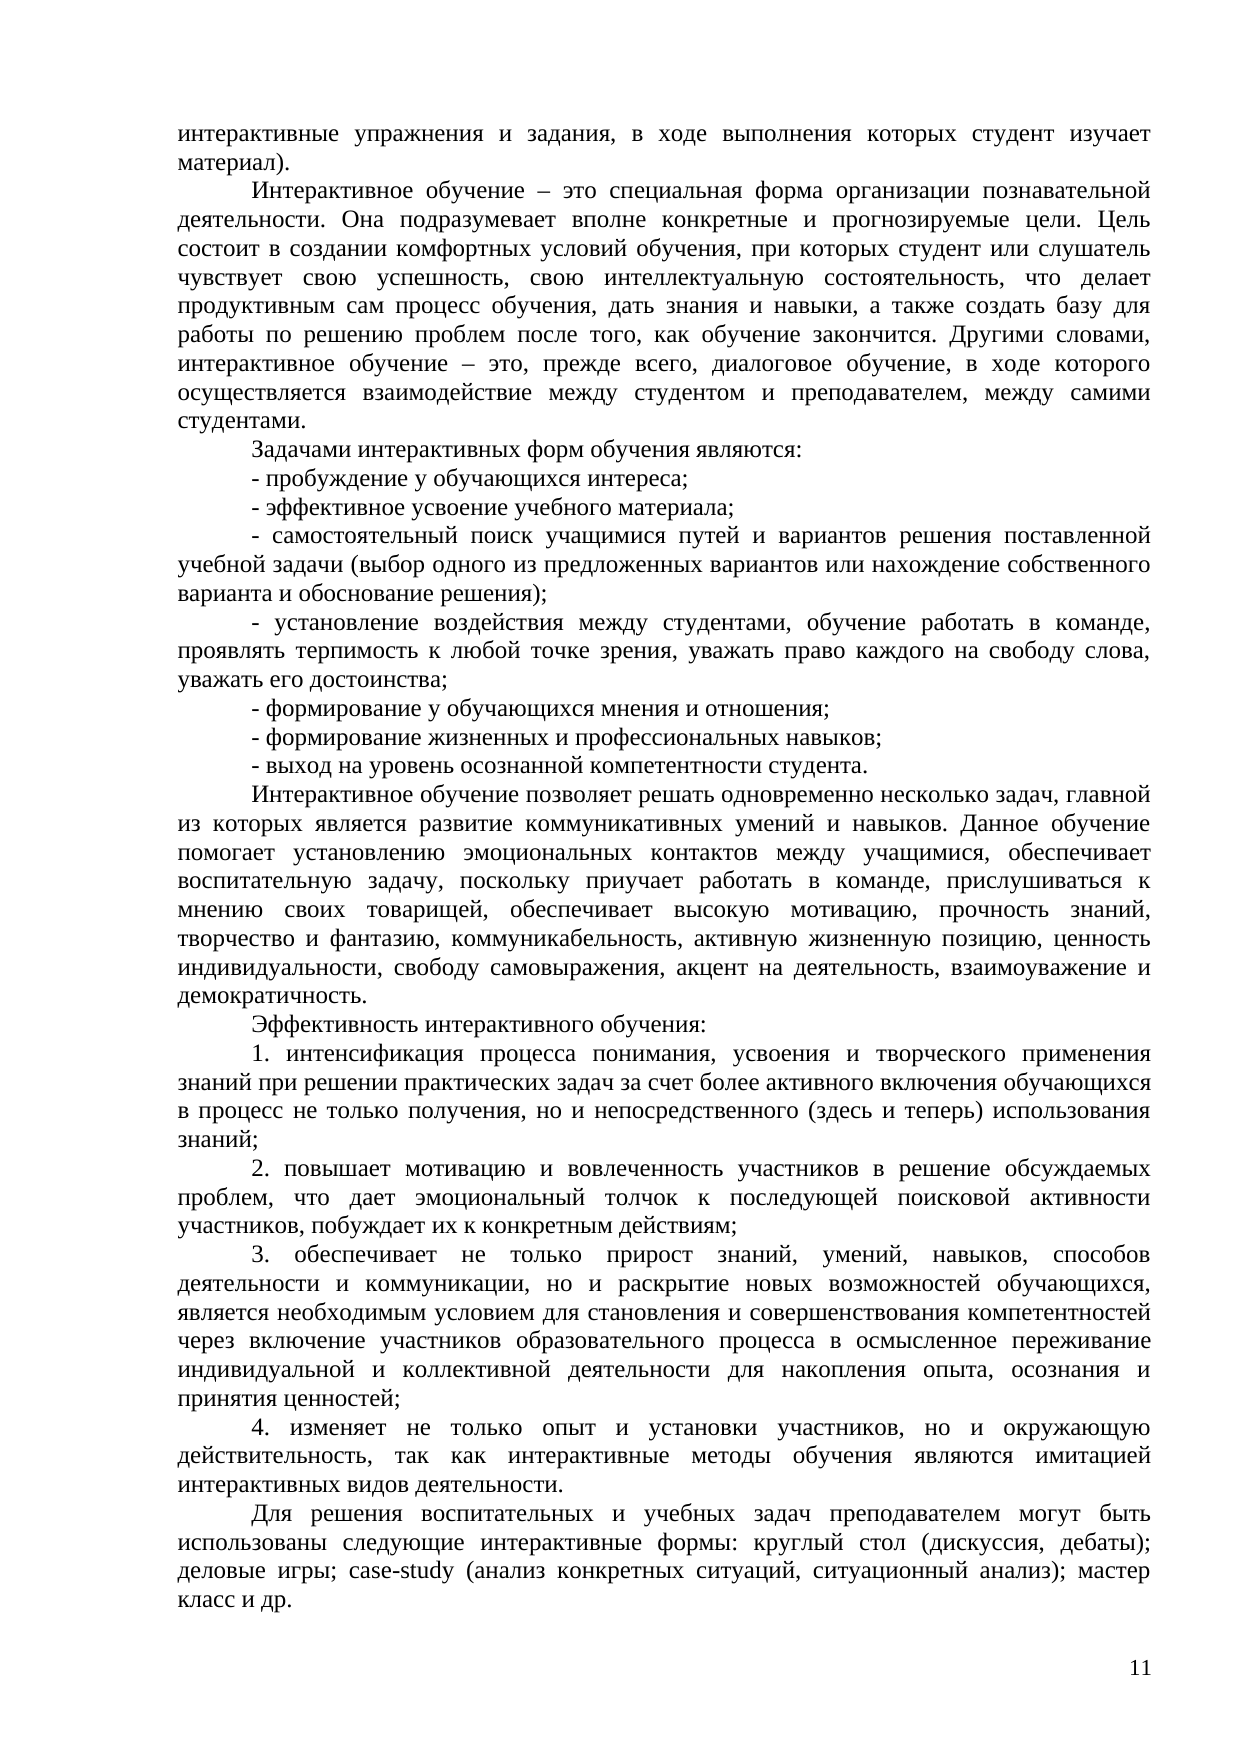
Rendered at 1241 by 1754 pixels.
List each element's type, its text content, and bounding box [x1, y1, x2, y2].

text Эффективность интерактивного обучения: [177, 1009, 1152, 1038]
text - эффективное усвоение учебного материала; [177, 492, 1152, 521]
text 1. интенсификация процесса понимания, усвоения и творческого применения знаний при решении практических задач за счет более активного включения обучающихся в процесс не только получения, но и непосредственного (здесь и теперь) использования знаний; [177, 1038, 1152, 1153]
text 3. обеспечивает не только прирост знаний, умений, навыков, способов деятельности и коммуникации, но и раскрытие новых возможностей обучающихся, является необходимым условием для становления и совершенствования компетентностей через включение участников образовательного процесса в осмысленное переживание индивидуальной и коллективной деятельности для накопления опыта, осознания и принятия ценностей; [177, 1239, 1152, 1412]
text Интерактивное обучение – это специальная форма организации познавательной деятельности. Она подразумевает вполне конкретные и прогнозируемые цели. Цель состоит в создании комфортных условий обучения, при которых студент или слушатель чувствует свою успешность, свою интеллектуальную состоятельность, что делает продуктивным сам процесс обучения, дать знания и навыки, а также создать базу для работы по решению проблем после того, как обучение закончится. Другими словами, интерактивное обучение – это, прежде всего, диалоговое обучение, в ходе которого осуществляется взаимодействие между студентом и преподавателем, между самими студентами. [177, 176, 1152, 434]
text 4. изменяет не только опыт и установки участников, но и окружающую действительность, так как интерактивные методы обучения являются имитацией интерактивных видов деятельности. [177, 1412, 1152, 1498]
text Интерактивное обучение позволяет решать одновременно несколько задач, главной из которых является развитие коммуникативных умений и навыков. Данное обучение помогает установлению эмоциональных контактов между учащимися, обеспечивает воспитательную задачу, поскольку приучает работать в команде, прислушиваться к мнению своих товарищей, обеспечивает высокую мотивацию, прочность знаний, творчество и фантазию, коммуникабельность, активную жизненную позицию, ценность индивидуальности, свободу самовыражения, акцент на деятельность, взаимоуважение и демократичность. [177, 779, 1152, 1009]
text 2. повышает мотивацию и вовлеченность участников в решение обсуждаемых проблем, что дает эмоциональный толчок к последующей поисковой активности участников, побуждает их к конкретным действиям; [177, 1153, 1152, 1239]
text - пробуждение у обучающихся интереса; [177, 463, 1152, 492]
text - формирование у обучающихся мнения и отношения; [177, 693, 1152, 722]
text Для решения воспитательных и учебных задач преподавателем могут быть использованы следующие интерактивные формы: круглый стол (дискуссия, дебаты); деловые игры; сase-study (анализ конкретных ситуаций, ситуационный анализ); мастер класс и др. [177, 1498, 1152, 1613]
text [177, 118, 1152, 176]
text - формирование жизненных и профессиональных навыков; [177, 722, 1152, 751]
text - самостоятельный поиск учащимися путей и вариантов решения поставленной учебной задачи (выбор одного из предложенных вариантов или нахождение собственного варианта и обоснование решения); [177, 521, 1152, 607]
text - выход на уровень осознанной компетентности студента. [177, 751, 1152, 779]
text - установление воздействия между студентами, обучение работать в команде, проявлять терпимость к любой точке зрения, уважать право каждого на свободу слова, уважать его достоинства; [177, 607, 1152, 693]
text Задачами интерактивных форм обучения являются: [177, 434, 1152, 463]
